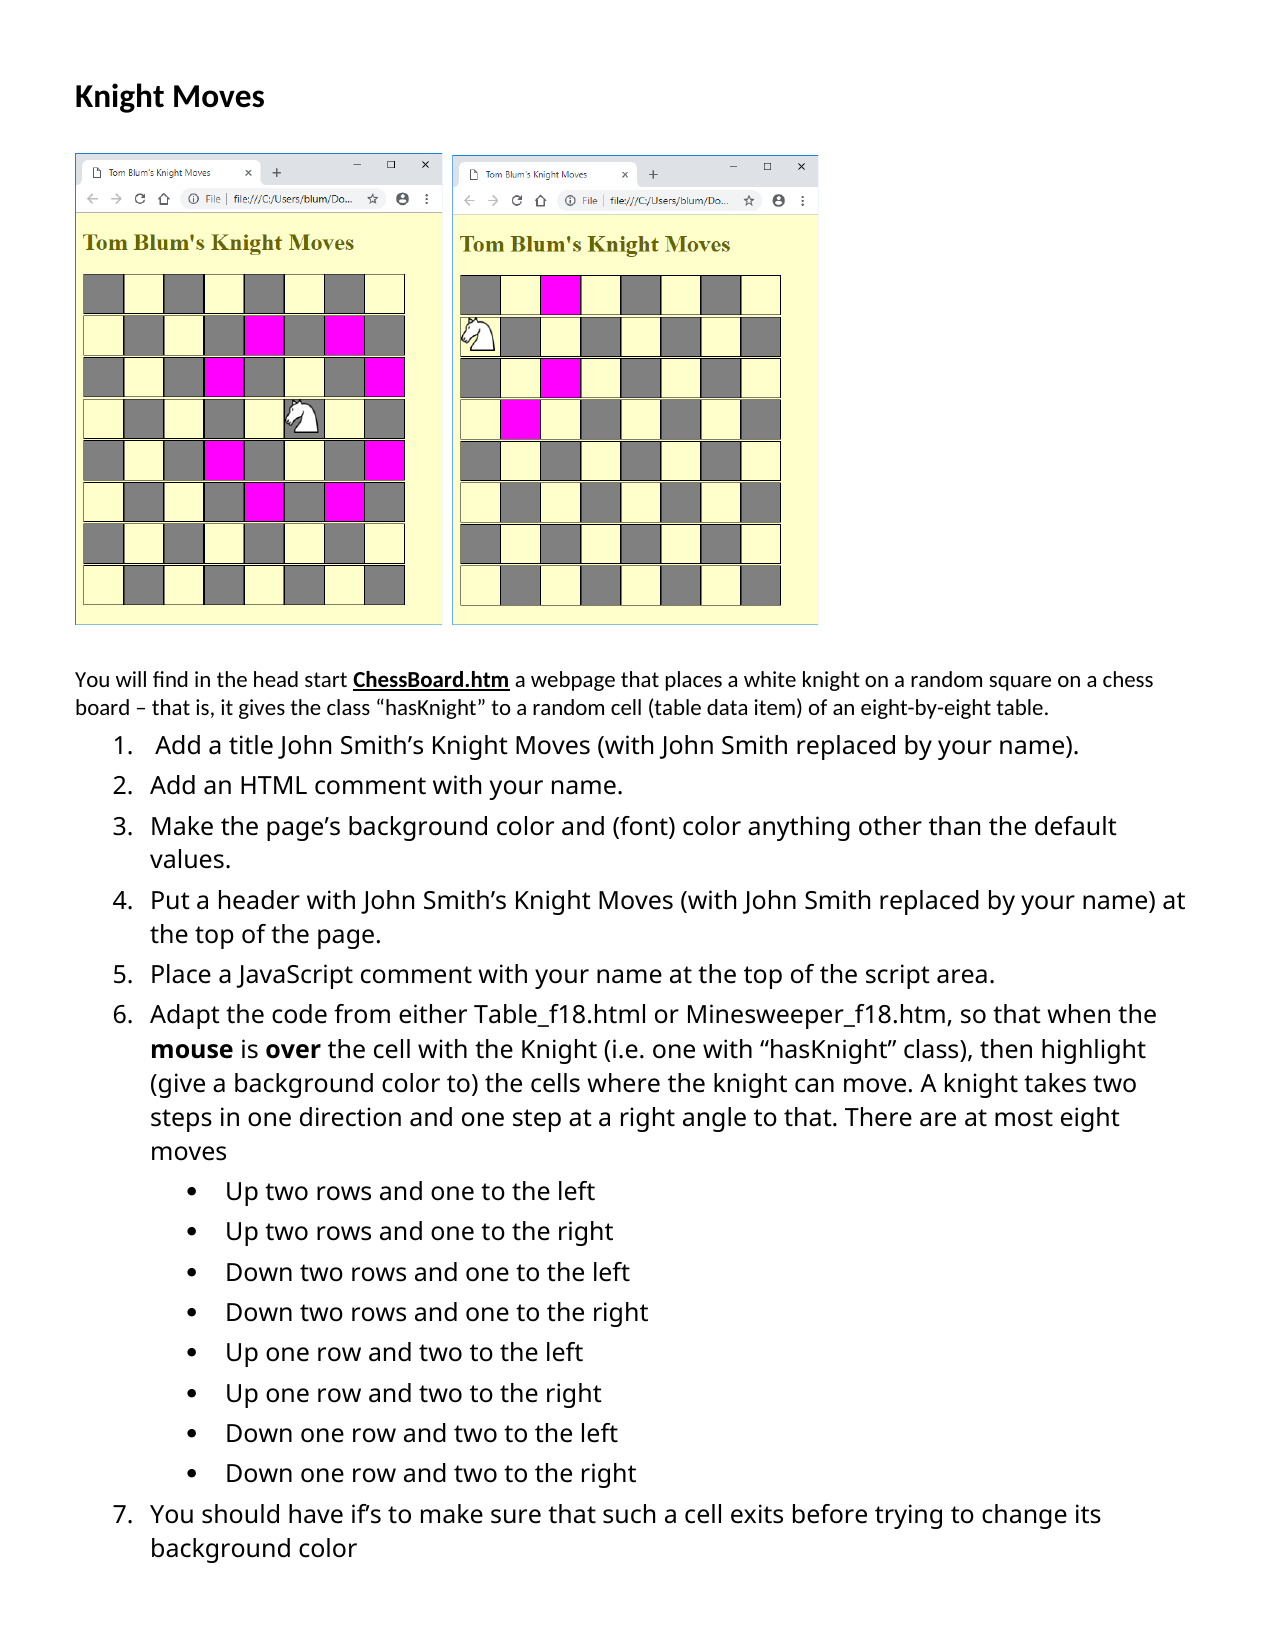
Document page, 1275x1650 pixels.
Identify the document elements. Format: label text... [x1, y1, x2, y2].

list Up two rows and one to the right [187, 1214, 1200, 1248]
list You should have if’s to make sure that such a cell exits before trying to change its background color [112, 1496, 1200, 1564]
list Place a JavaScript comment with your name at the top of the script area. [112, 957, 1200, 991]
list Up two rows and one to the left [187, 1174, 1200, 1208]
list Make the page’s background color and (font) color anything other than the default values. [112, 808, 1200, 876]
list Put a header with John Smith’s Knight Moves (with John Smith replaced by your name) at the top of the page. [112, 882, 1200, 951]
list Down two rows and one to the right [187, 1295, 1200, 1329]
list Down two rows and one to the left [187, 1254, 1200, 1288]
picture [452, 155, 819, 625]
picture [75, 153, 443, 625]
text Knight Moves [75, 75, 1200, 116]
list Up one row and two to the left [187, 1335, 1200, 1369]
text You will find in the head start ChessBoard.htm a webpage that places a white knight on a random square on a chess board – that is, it gives the class “hasKnight” to a random cell (table data item) of an eight-by-eight table. [75, 665, 1200, 721]
list Adapt the code from either Table_f18.html or Minesweeper_f18.htm, so that when the mouse is over the cell with the Knight (i.e. one with “hasKnight” class), then highlight (give a background color to) the cells where the knight can move. A knight takes two steps in one direction and one step at a right angle to that. There are at most eight moves [112, 997, 1200, 1167]
list Down one row and two to the right [187, 1456, 1200, 1490]
list Down one row and two to the left [187, 1416, 1200, 1450]
list Up one row and two to the right [187, 1375, 1200, 1409]
list Add an HTML comment with your name. [112, 768, 1200, 802]
list Add a title John Smith’s Knight Moves (with John Smith replaced by your name). [112, 727, 1200, 762]
